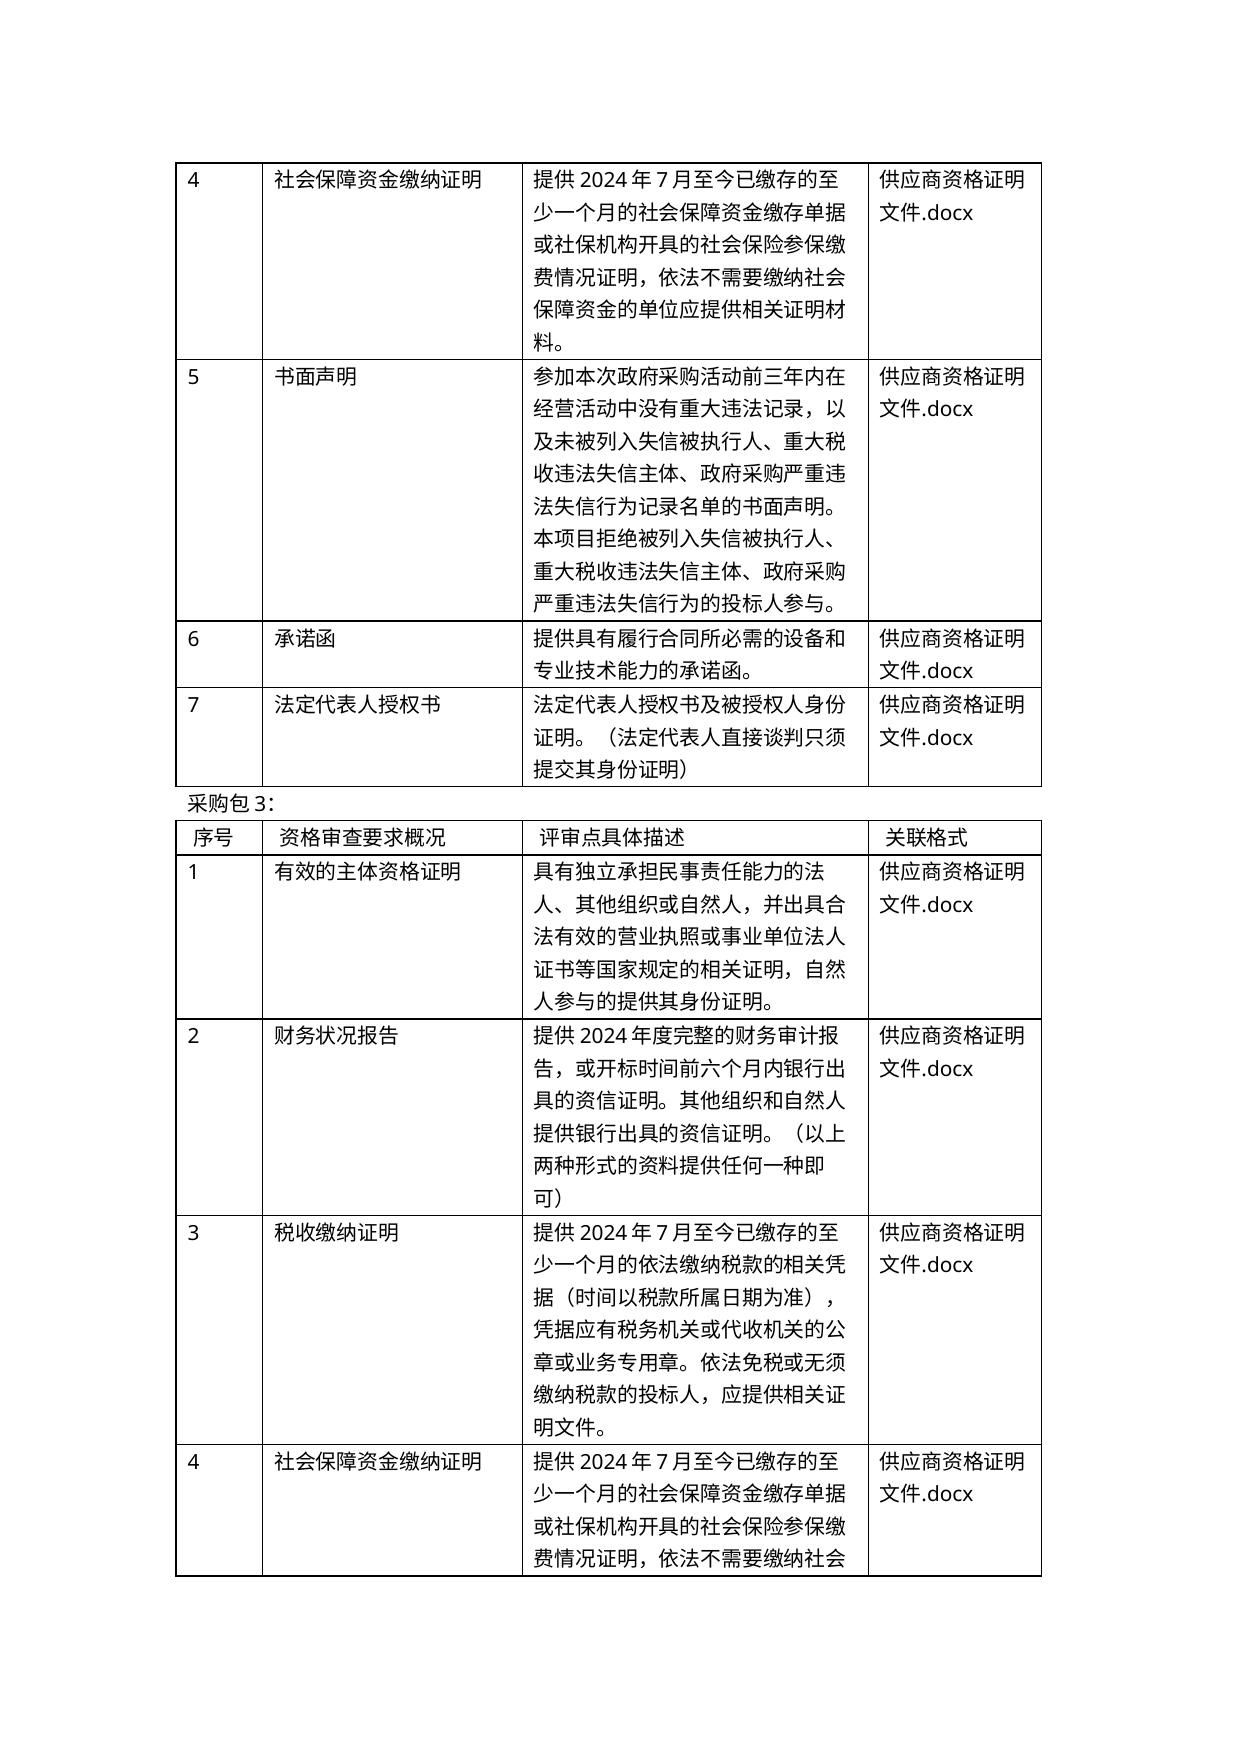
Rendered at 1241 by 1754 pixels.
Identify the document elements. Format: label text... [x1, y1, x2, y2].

table_cell 6 [177, 622, 262, 687]
table_cell 供应商资格证明文件.docx [869, 622, 1041, 687]
table_cell 4 [177, 1445, 262, 1575]
table_cell 法定代表人授权书及被授权人身份证明。（法定代表人直接谈判只须提交其身份证明） [523, 688, 868, 786]
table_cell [523, 1445, 868, 1575]
table_cell 财务状况报告 [263, 1020, 522, 1214]
table_cell 供应商资格证明文件.docx [869, 1216, 1041, 1443]
table_cell 供应商资格证明文件.docx [869, 1445, 1041, 1575]
table_cell 1 [177, 856, 262, 1018]
table_cell 3 [177, 1216, 262, 1443]
table_cell 具有独立承担民事责任能力的法人、其他组织或自然人，并出具合法有效的营业执照或事业单位法人证书等国家规定的相关证明，自然人参与的提供其身份证明。 [523, 856, 868, 1018]
table_cell 参加本次政府采购活动前三年内在经营活动中没有重大违法记录，以及未被列入失信被执行人、重大税收违法失信主体、政府采购严重违法失信行为记录名单的书面声明。本项目拒绝被列入失信被执行人、重大税收违法失信主体、政府采购严重违法失信行为的投标人参与。 [523, 360, 868, 620]
table_cell 供应商资格证明文件.docx [869, 360, 1041, 620]
table_cell 提供2024年度完整的财务审计报告，或开标时间前六个月内银行出具的资信证明。其他组织和自然人提供银行出具的资信证明。（以上两种形式的资料提供任何一种即可） [523, 1020, 868, 1214]
table_cell 社会保障资金缴纳证明 [263, 1445, 522, 1575]
table_cell 供应商资格证明文件.docx [869, 164, 1041, 358]
table_cell 2 [177, 1020, 262, 1214]
table_cell 供应商资格证明文件.docx [869, 1020, 1041, 1214]
table_cell 提供2024年7月至今已缴存的至少一个月的社会保障资金缴存单据或社保机构开具的社会保险参保缴费情况证明，依法不需要缴纳社会保障资金的单位应提供相关证明材料。 [523, 164, 868, 358]
table_cell 7 [177, 688, 262, 786]
table_cell 4 [177, 164, 262, 358]
table_header 关联格式 [869, 821, 1041, 854]
table_cell 5 [177, 360, 262, 620]
table_cell 供应商资格证明文件.docx [869, 856, 1041, 1018]
table_cell 供应商资格证明文件.docx [869, 688, 1041, 786]
table_cell 提供2024年7月至今已缴存的至少一个月的依法缴纳税款的相关凭据（时间以税款所属日期为准），凭据应有税务机关或代收机关的公章或业务专用章。依法免税或无须缴纳税款的投标人，应提供相关证明文件。 [523, 1216, 868, 1443]
table_cell 税收缴纳证明 [263, 1216, 522, 1443]
table_cell 书面声明 [263, 360, 522, 620]
table_cell 承诺函 [263, 622, 522, 687]
table_cell 法定代表人授权书 [263, 688, 522, 786]
table_header 评审点具体描述 [523, 821, 868, 854]
table_header 序号 [177, 821, 262, 854]
table_cell 社会保障资金缴纳证明 [263, 164, 522, 358]
table_cell 提供具有履行合同所必需的设备和专业技术能力的承诺函。 [523, 622, 868, 687]
table_cell 有效的主体资格证明 [263, 856, 522, 1018]
text 采购包3： [187, 787, 1053, 820]
table_header 资格审查要求概况 [263, 821, 522, 854]
